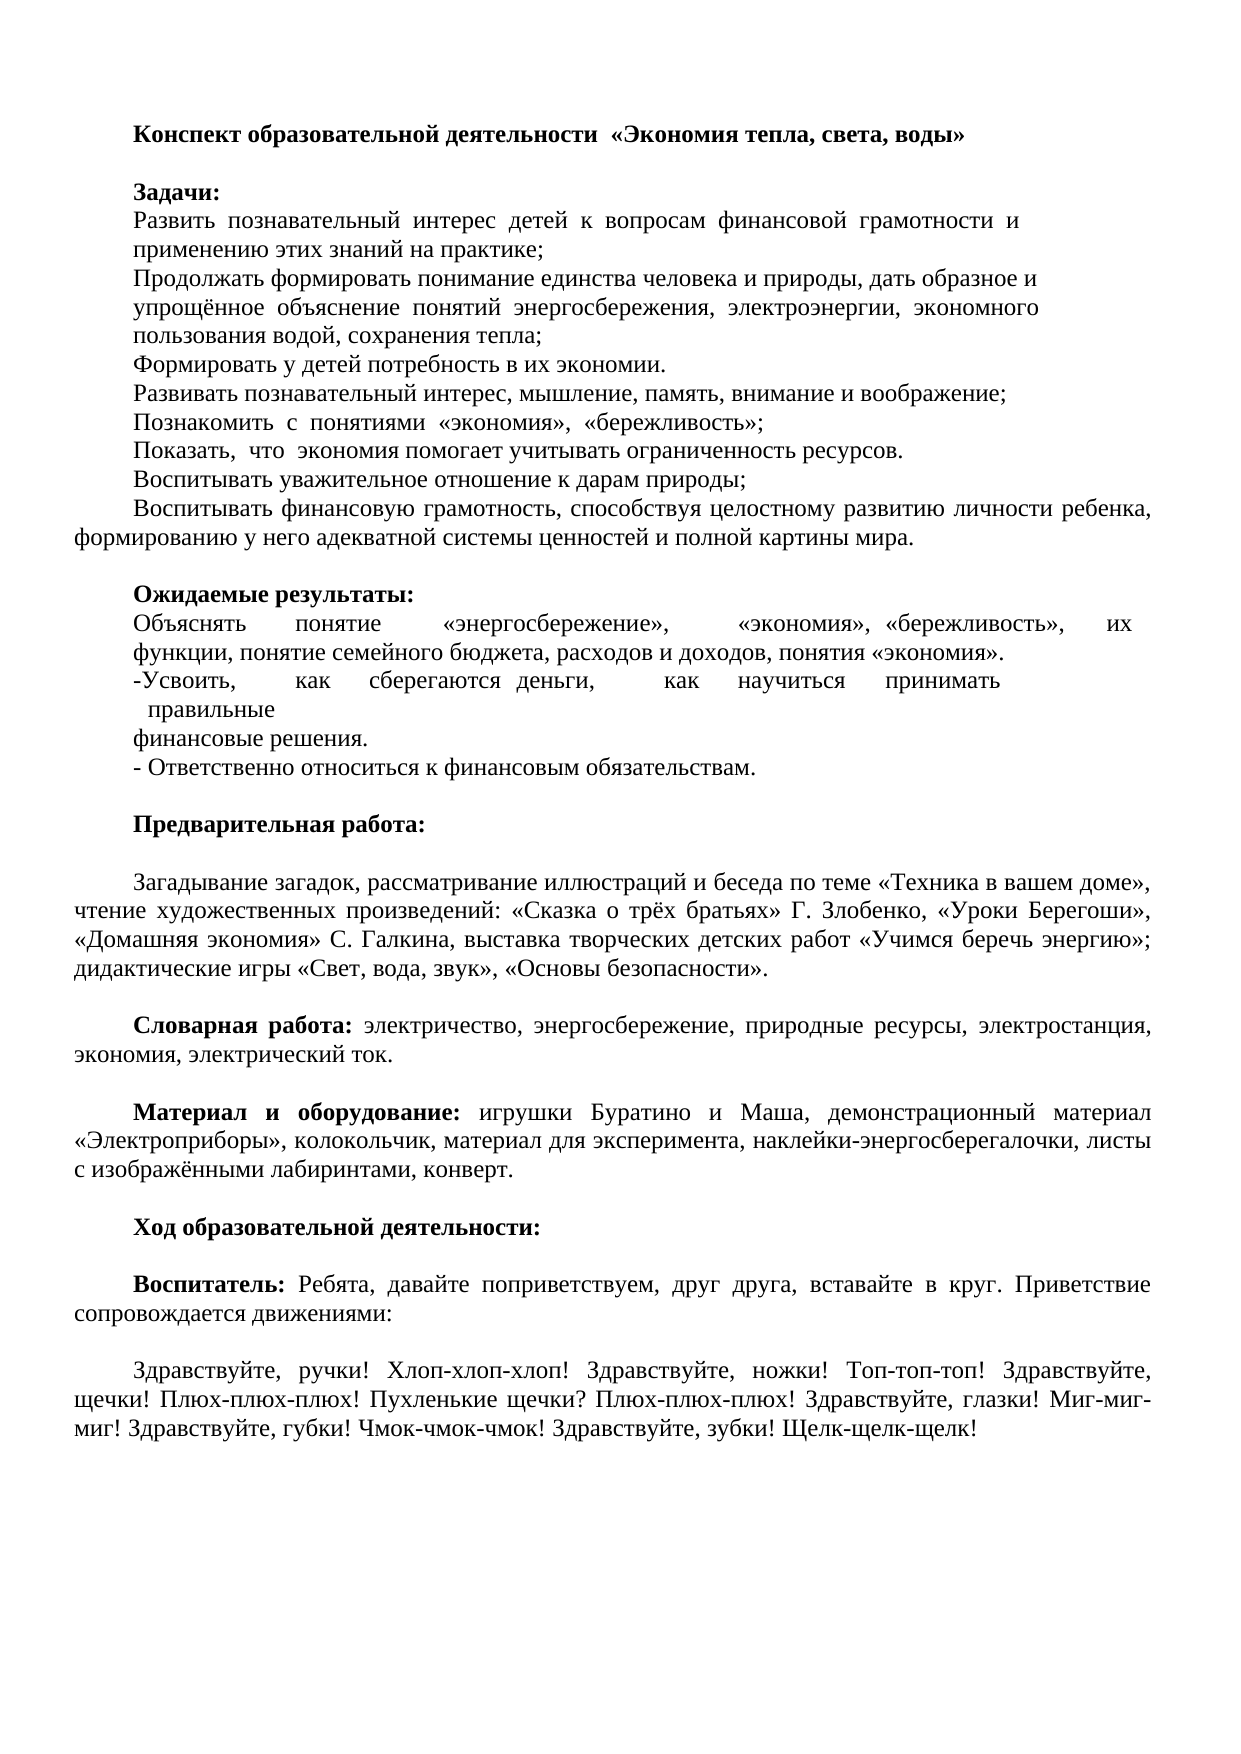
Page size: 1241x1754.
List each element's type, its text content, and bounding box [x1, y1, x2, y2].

text Загадывание загадок, рассматривание иллюстраций и беседа по теме «Техника в вашем доме», чтение художественных произведений: «Сказка о трёх братьях» Г. Злобенко, «Уроки Берегоши», «Домашняя экономия» С. Галкина, выставка творческих детских работ «Учимся беречь энергию»; дидактические игры «Свет, вода, звук», «Основы безопасности». [74, 867, 1152, 982]
text -Усвоить, как сберегаются деньги, как научиться принимать правильные [74, 666, 1152, 723]
text Продолжать формировать понимание единства человека и природы, дать образное и [74, 263, 1152, 292]
text функции, понятие семейного бюджета, расходов и доходов, понятия «экономия». [74, 637, 1152, 666]
text Объяснять понятие «энергосбережение», «экономия», «бережливость», их [74, 608, 1152, 637]
text Предварительная работа: [74, 809, 1152, 838]
text упрощённое объяснение понятий энергосбережения, электроэнергии, экономного [74, 292, 1152, 321]
text Ожидаемые результаты: [74, 579, 1152, 608]
text Материал и оборудование: игрушки Буратино и Маша, демонстрационный материал «Электроприборы», колокольчик, материал для эксперимента, наклейки-энергосберегалочки, листы с изображёнными лабиринтами, конверт. [74, 1097, 1152, 1183]
text Формировать у детей потребность в их экономии. [74, 349, 1152, 378]
text Словарная работа: электричество, энергосбережение, природные ресурсы, электростанция, экономия, электрический ток. [74, 1011, 1152, 1068]
text Ход образовательной деятельности: [74, 1212, 1152, 1241]
text финансовые решения. [74, 723, 1152, 752]
text Здравствуйте, ручки! Хлоп-хлоп-хлоп! Здравствуйте, ножки! Топ-топ-топ! Здравствуйте, щечки! Плюх-плюх-плюх! Пухленькие щечки? Плюх-плюх-плюх! Здравствуйте, глазки! Миг-миг-миг! Здравствуйте, губки! Чмок-чмок-чмок! Здравствуйте, зубки! Щелк-щелк-щелк! [74, 1356, 1152, 1442]
text Воспитывать финансовую грамотность, способствуя целостному развитию личности ребенка, формированию у него адекватной системы ценностей и полной картины мира. [74, 493, 1152, 551]
text Воспитатель: Ребята, давайте поприветствуем, друг друга, вставайте в круг. Приветствие сопровождается движениями: [74, 1269, 1152, 1327]
text Развить познавательный интерес детей к вопросам финансовой грамотности и [74, 206, 1152, 234]
text Конспект образовательной деятельности «Экономия тепла, света, воды» [74, 119, 1152, 148]
text Познакомить с понятиями «экономия», «бережливость»; [74, 407, 1152, 436]
text пользования водой, сохранения тепла; [74, 321, 1152, 349]
text Воспитывать уважительное отношение к дарам природы; [74, 464, 1152, 493]
text применению этих знаний на практике; [74, 234, 1152, 263]
list Ответственно относиться к финансовым обязательствам. [74, 752, 1152, 781]
text Задачи: [74, 177, 1152, 206]
text Развивать познавательный интерес, мышление, память, внимание и воображение; [74, 378, 1152, 407]
text Показать, что экономия помогает учитывать ограниченность ресурсов. [74, 436, 1152, 464]
